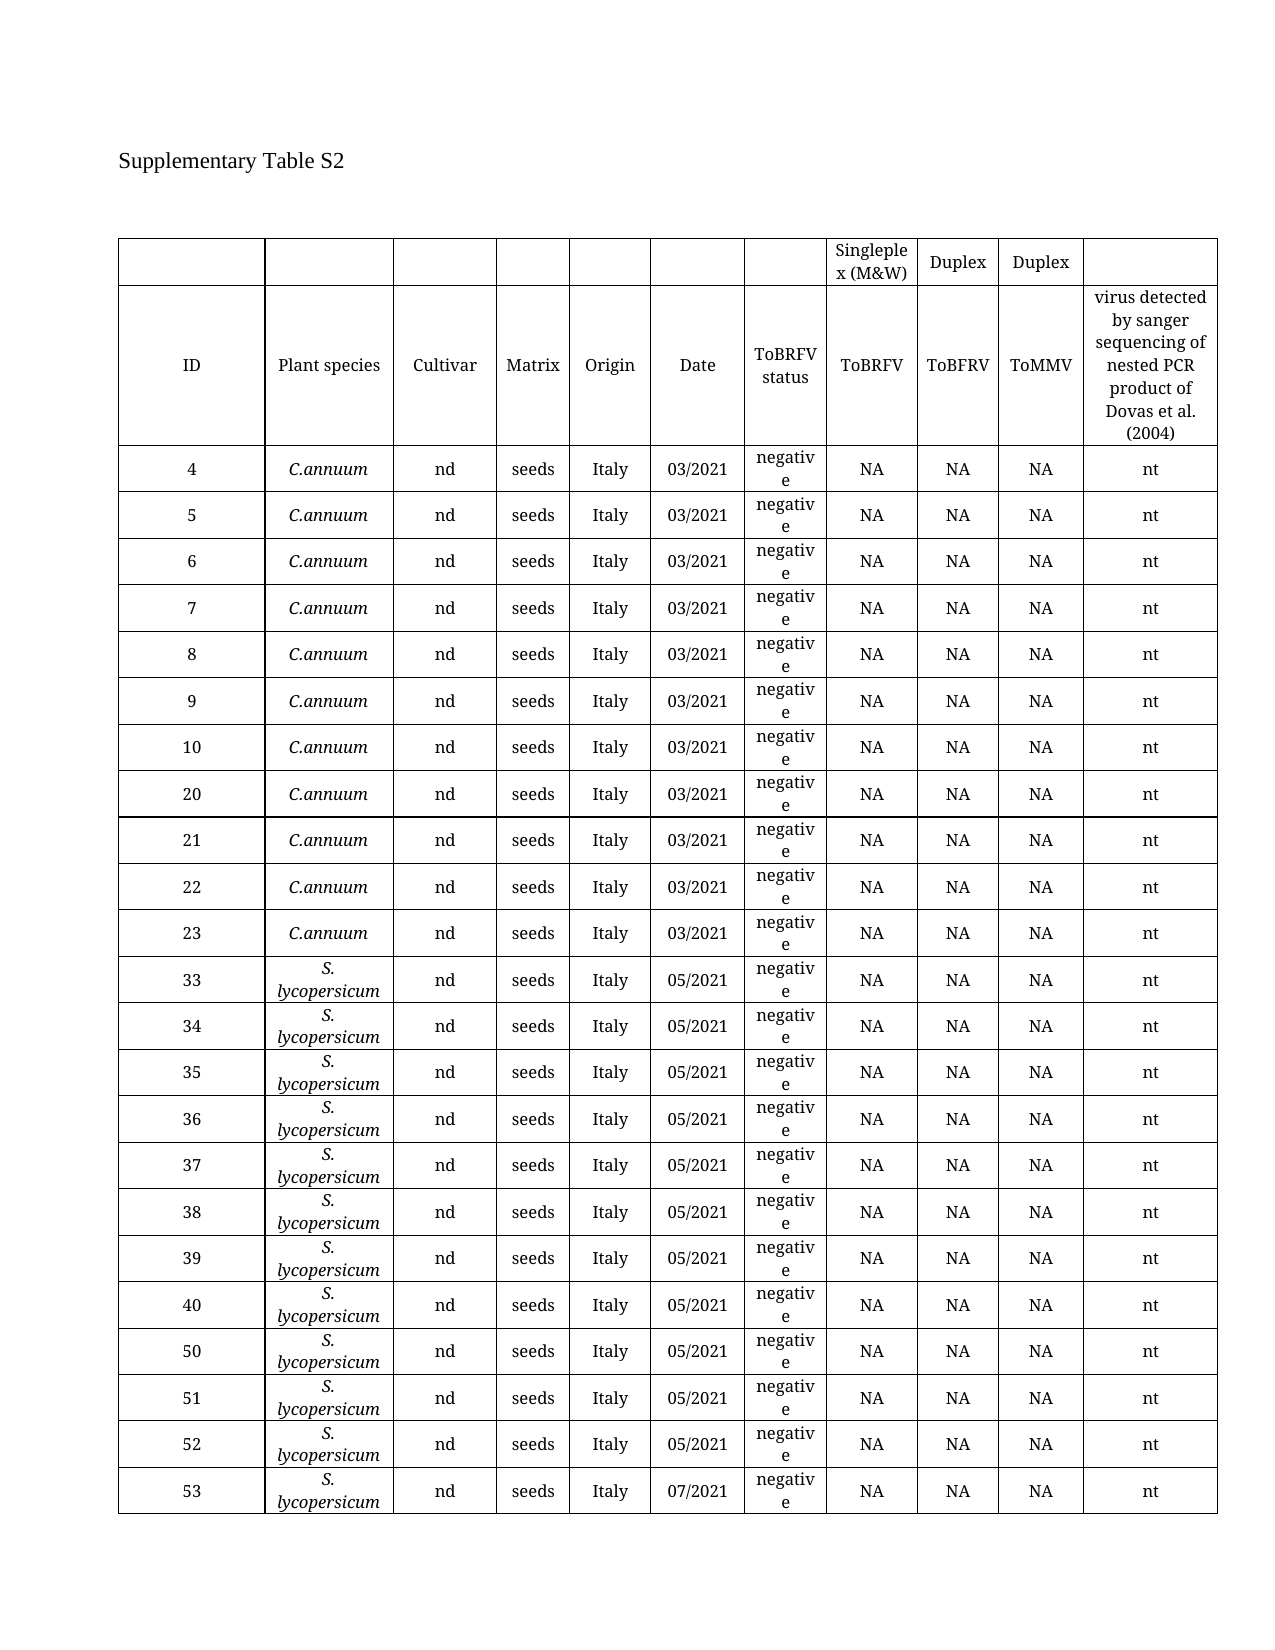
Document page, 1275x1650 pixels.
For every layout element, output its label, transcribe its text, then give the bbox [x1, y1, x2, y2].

table_cell NA [827, 864, 917, 909]
table_cell S. lycopersicum [266, 1375, 393, 1420]
table_cell 20 [119, 771, 264, 816]
table_cell nt [1084, 1282, 1217, 1327]
table_cell negative [745, 725, 826, 770]
table_cell NA [827, 1468, 917, 1513]
table_cell S. lycopersicum [266, 1143, 393, 1188]
table_cell NA [918, 632, 998, 677]
table_cell NA [827, 1329, 917, 1374]
table_cell seeds [497, 539, 569, 584]
table_cell NA [918, 818, 998, 863]
table_cell negative [745, 1329, 826, 1374]
table_cell NA [918, 1050, 998, 1095]
table_cell NA [999, 1236, 1083, 1281]
table_cell 03/2021 [651, 492, 744, 538]
table_cell 36 [119, 1096, 264, 1142]
table_cell 05/2021 [651, 1189, 744, 1234]
table_cell C.annuum [266, 585, 393, 631]
table_header Singleplex (M&W) [827, 239, 917, 285]
table_cell NA [918, 678, 998, 723]
table_cell Italy [570, 1468, 650, 1513]
table_cell 05/2021 [651, 1050, 744, 1095]
table_cell NA [999, 1421, 1083, 1467]
table_cell nt [1084, 1050, 1217, 1095]
table_cell nd [394, 492, 496, 538]
table_cell seeds [497, 771, 569, 816]
table_cell 35 [119, 1050, 264, 1095]
table_cell NA [999, 1143, 1083, 1188]
table_cell negative [745, 539, 826, 584]
table_cell NA [827, 1050, 917, 1095]
table_cell S. lycopersicum [266, 957, 393, 1002]
table_cell NA [918, 1096, 998, 1142]
table_cell nt [1084, 492, 1217, 538]
table_cell 22 [119, 864, 264, 909]
table_cell S. lycopersicum [266, 1468, 393, 1513]
table_cell NA [918, 1421, 998, 1467]
table_cell Italy [570, 539, 650, 584]
table_cell NA [827, 1096, 917, 1142]
table_cell negative [745, 1468, 826, 1513]
table_cell Italy [570, 1375, 650, 1420]
table_cell NA [918, 539, 998, 584]
table_cell Italy [570, 1189, 650, 1234]
table_cell nd [394, 818, 496, 863]
table_cell S. lycopersicum [266, 1282, 393, 1327]
table_cell NA [827, 585, 917, 631]
table_cell 05/2021 [651, 1329, 744, 1374]
table_cell S. lycopersicum [266, 1050, 393, 1095]
table_cell 03/2021 [651, 771, 744, 816]
table_cell NA [999, 632, 1083, 677]
table_cell NA [827, 818, 917, 863]
table_cell negative [745, 1096, 826, 1142]
table_cell nt [1084, 957, 1217, 1002]
table_cell 05/2021 [651, 1375, 744, 1420]
table_cell C.annuum [266, 678, 393, 723]
table_cell 05/2021 [651, 1143, 744, 1188]
table_cell ID [119, 286, 264, 445]
table_cell negative [745, 585, 826, 631]
table_cell NA [827, 1282, 917, 1327]
table_cell ToMMV [999, 286, 1083, 445]
table_cell virus detected by sanger sequencing of nested PCR product of Dovas et al. (2004) [1084, 286, 1217, 445]
table_cell nd [394, 1236, 496, 1281]
table_cell Italy [570, 446, 650, 491]
table_cell seeds [497, 1143, 569, 1188]
table_cell S. lycopersicum [266, 1421, 393, 1467]
table_cell Italy [570, 725, 650, 770]
table_cell NA [999, 585, 1083, 631]
table_cell NA [827, 446, 917, 491]
table_cell nt [1084, 1096, 1217, 1142]
table_header Duplex [918, 239, 998, 285]
table_cell 05/2021 [651, 1421, 744, 1467]
table_cell nd [394, 1329, 496, 1374]
table_cell seeds [497, 1236, 569, 1281]
table_cell NA [827, 771, 917, 816]
table_cell NA [999, 1329, 1083, 1374]
table_cell nd [394, 1468, 496, 1513]
table_cell NA [827, 910, 917, 956]
table_cell NA [918, 1282, 998, 1327]
table_cell 03/2021 [651, 818, 744, 863]
table_cell seeds [497, 1421, 569, 1467]
table_cell NA [918, 725, 998, 770]
table_cell negative [745, 678, 826, 723]
table_cell NA [827, 1421, 917, 1467]
table_header [1084, 239, 1217, 285]
table_cell seeds [497, 1096, 569, 1142]
table_cell Italy [570, 957, 650, 1002]
table_header [119, 239, 264, 285]
table_cell negative [745, 771, 826, 816]
table_cell NA [918, 957, 998, 1002]
table_cell NA [918, 1329, 998, 1374]
table_cell NA [999, 678, 1083, 723]
table_cell ToBFRV [918, 286, 998, 445]
table_cell NA [918, 910, 998, 956]
table_cell negative [745, 632, 826, 677]
table_cell seeds [497, 1050, 569, 1095]
table_cell Italy [570, 1096, 650, 1142]
table_cell Italy [570, 585, 650, 631]
table_cell NA [827, 539, 917, 584]
table_cell NA [827, 1375, 917, 1420]
table_cell ToBRFV status [745, 286, 826, 445]
table_cell Italy [570, 632, 650, 677]
table_cell Plant species [266, 286, 393, 445]
table_cell Italy [570, 1421, 650, 1467]
table_cell NA [999, 539, 1083, 584]
table_cell 03/2021 [651, 910, 744, 956]
table_header [497, 239, 569, 285]
table_cell C.annuum [266, 492, 393, 538]
table_cell nt [1084, 1421, 1217, 1467]
table_cell NA [827, 492, 917, 538]
table_header [570, 239, 650, 285]
table_cell negative [745, 446, 826, 491]
table_cell nt [1084, 678, 1217, 723]
table_cell Italy [570, 910, 650, 956]
table_cell 39 [119, 1236, 264, 1281]
text Supplementary Table S2 [118, 148, 1157, 174]
table_cell NA [827, 957, 917, 1002]
table_cell NA [999, 1003, 1083, 1049]
table_cell Italy [570, 818, 650, 863]
table_cell NA [999, 1468, 1083, 1513]
table_cell 7 [119, 585, 264, 631]
table_cell 21 [119, 818, 264, 863]
table_cell nd [394, 1375, 496, 1420]
table_cell nt [1084, 1468, 1217, 1513]
table_cell NA [918, 1143, 998, 1188]
table_cell Italy [570, 1050, 650, 1095]
table_cell C.annuum [266, 725, 393, 770]
table_cell NA [999, 818, 1083, 863]
table_cell NA [999, 492, 1083, 538]
table_cell 50 [119, 1329, 264, 1374]
table_cell NA [918, 771, 998, 816]
table_cell negative [745, 1236, 826, 1281]
table_cell NA [918, 1236, 998, 1281]
table_cell nt [1084, 446, 1217, 491]
table_cell 05/2021 [651, 1282, 744, 1327]
table_cell NA [999, 446, 1083, 491]
table_cell 05/2021 [651, 1096, 744, 1142]
table_cell 53 [119, 1468, 264, 1513]
table_cell negative [745, 1421, 826, 1467]
table_cell Italy [570, 771, 650, 816]
table_cell seeds [497, 1189, 569, 1234]
table_cell 52 [119, 1421, 264, 1467]
table_cell S. lycopersicum [266, 1329, 393, 1374]
table_cell C.annuum [266, 864, 393, 909]
table_cell nd [394, 585, 496, 631]
table_cell 6 [119, 539, 264, 584]
table_cell NA [918, 1468, 998, 1513]
table_cell 05/2021 [651, 957, 744, 1002]
table_cell nd [394, 1003, 496, 1049]
table_cell Italy [570, 1329, 650, 1374]
table_cell negative [745, 1189, 826, 1234]
table_header [394, 239, 496, 285]
table_cell NA [827, 1003, 917, 1049]
table_cell Italy [570, 1003, 650, 1049]
table_cell NA [999, 957, 1083, 1002]
table_cell seeds [497, 910, 569, 956]
table_cell negative [745, 864, 826, 909]
table_cell 03/2021 [651, 446, 744, 491]
table_cell 07/2021 [651, 1468, 744, 1513]
table_cell NA [999, 725, 1083, 770]
table_cell nt [1084, 771, 1217, 816]
table_cell nt [1084, 1236, 1217, 1281]
table_cell S. lycopersicum [266, 1003, 393, 1049]
table_cell 4 [119, 446, 264, 491]
table_cell seeds [497, 725, 569, 770]
table_cell 5 [119, 492, 264, 538]
table_cell nt [1084, 864, 1217, 909]
table_cell nd [394, 678, 496, 723]
table_cell nt [1084, 910, 1217, 956]
table_cell nd [394, 539, 496, 584]
table_cell 03/2021 [651, 864, 744, 909]
table_cell NA [827, 725, 917, 770]
table_cell 03/2021 [651, 632, 744, 677]
table_cell seeds [497, 1282, 569, 1327]
table_cell nd [394, 1282, 496, 1327]
table_cell negative [745, 1050, 826, 1095]
table_cell NA [999, 1050, 1083, 1095]
table_cell Italy [570, 492, 650, 538]
table_cell nd [394, 957, 496, 1002]
table_cell negative [745, 1282, 826, 1327]
table_cell negative [745, 492, 826, 538]
table_cell nd [394, 446, 496, 491]
table_cell Matrix [497, 286, 569, 445]
table_cell negative [745, 1143, 826, 1188]
table_cell 03/2021 [651, 585, 744, 631]
table_cell 40 [119, 1282, 264, 1327]
table_cell NA [999, 1189, 1083, 1234]
table_cell nt [1084, 632, 1217, 677]
table_cell seeds [497, 1003, 569, 1049]
table_cell 8 [119, 632, 264, 677]
table_cell nd [394, 1189, 496, 1234]
table_cell seeds [497, 678, 569, 723]
table_cell nt [1084, 539, 1217, 584]
table_cell NA [999, 771, 1083, 816]
table_cell Date [651, 286, 744, 445]
table_cell nd [394, 725, 496, 770]
table_header Duplex [999, 239, 1083, 285]
table_cell NA [918, 585, 998, 631]
table_cell nt [1084, 1189, 1217, 1234]
table_cell seeds [497, 864, 569, 909]
table_cell 37 [119, 1143, 264, 1188]
table_cell NA [918, 864, 998, 909]
table_cell NA [918, 1375, 998, 1420]
table_cell nd [394, 1096, 496, 1142]
table_cell C.annuum [266, 632, 393, 677]
table_cell seeds [497, 957, 569, 1002]
table_cell seeds [497, 1375, 569, 1420]
table_cell NA [918, 492, 998, 538]
table_cell Italy [570, 1236, 650, 1281]
table_cell nt [1084, 818, 1217, 863]
table_cell NA [918, 446, 998, 491]
table_cell negative [745, 818, 826, 863]
table_cell NA [918, 1189, 998, 1234]
table_cell ToBRFV [827, 286, 917, 445]
table_cell S. lycopersicum [266, 1189, 393, 1234]
table_cell nd [394, 910, 496, 956]
table_cell negative [745, 1003, 826, 1049]
table_cell C.annuum [266, 771, 393, 816]
table_cell 03/2021 [651, 539, 744, 584]
table_cell nd [394, 632, 496, 677]
table_cell nt [1084, 1375, 1217, 1420]
table_cell S. lycopersicum [266, 1236, 393, 1281]
table_header [651, 239, 744, 285]
table_cell NA [827, 1189, 917, 1234]
table_cell C.annuum [266, 446, 393, 491]
table_cell seeds [497, 585, 569, 631]
table_header [266, 239, 393, 285]
table_cell NA [999, 910, 1083, 956]
table_cell seeds [497, 1468, 569, 1513]
table_cell Origin [570, 286, 650, 445]
table_cell negative [745, 1375, 826, 1420]
table_cell C.annuum [266, 818, 393, 863]
table_cell nd [394, 1143, 496, 1188]
table_cell nt [1084, 585, 1217, 631]
table_header [745, 239, 826, 285]
table_cell NA [827, 632, 917, 677]
table_cell NA [918, 1003, 998, 1049]
table_cell NA [827, 1236, 917, 1281]
table_cell nd [394, 1050, 496, 1095]
table_cell NA [999, 1096, 1083, 1142]
table_cell nt [1084, 1329, 1217, 1374]
table_cell 10 [119, 725, 264, 770]
table_cell Italy [570, 1143, 650, 1188]
table_cell Italy [570, 1282, 650, 1327]
table_cell nd [394, 1421, 496, 1467]
table_cell 05/2021 [651, 1236, 744, 1281]
table_cell seeds [497, 446, 569, 491]
table_cell 03/2021 [651, 678, 744, 723]
table_cell seeds [497, 632, 569, 677]
table_cell C.annuum [266, 910, 393, 956]
table_cell 33 [119, 957, 264, 1002]
table_cell 03/2021 [651, 725, 744, 770]
table_cell NA [827, 678, 917, 723]
table_cell nd [394, 771, 496, 816]
table_cell Italy [570, 678, 650, 723]
table_cell NA [827, 1143, 917, 1188]
table_cell 23 [119, 910, 264, 956]
table_cell nt [1084, 725, 1217, 770]
table_cell negative [745, 910, 826, 956]
table_cell 34 [119, 1003, 264, 1049]
table_cell nt [1084, 1003, 1217, 1049]
table_cell negative [745, 957, 826, 1002]
table_cell C.annuum [266, 539, 393, 584]
table_cell 9 [119, 678, 264, 723]
table_cell 05/2021 [651, 1003, 744, 1049]
table_cell nt [1084, 1143, 1217, 1188]
table_cell seeds [497, 492, 569, 538]
table_cell Italy [570, 864, 650, 909]
table_cell seeds [497, 1329, 569, 1374]
table_cell seeds [497, 818, 569, 863]
table_cell Cultivar [394, 286, 496, 445]
table_cell NA [999, 1375, 1083, 1420]
table_cell S. lycopersicum [266, 1096, 393, 1142]
table_cell NA [999, 1282, 1083, 1327]
table_cell NA [999, 864, 1083, 909]
table_cell 51 [119, 1375, 264, 1420]
table_cell 38 [119, 1189, 264, 1234]
table_cell nd [394, 864, 496, 909]
